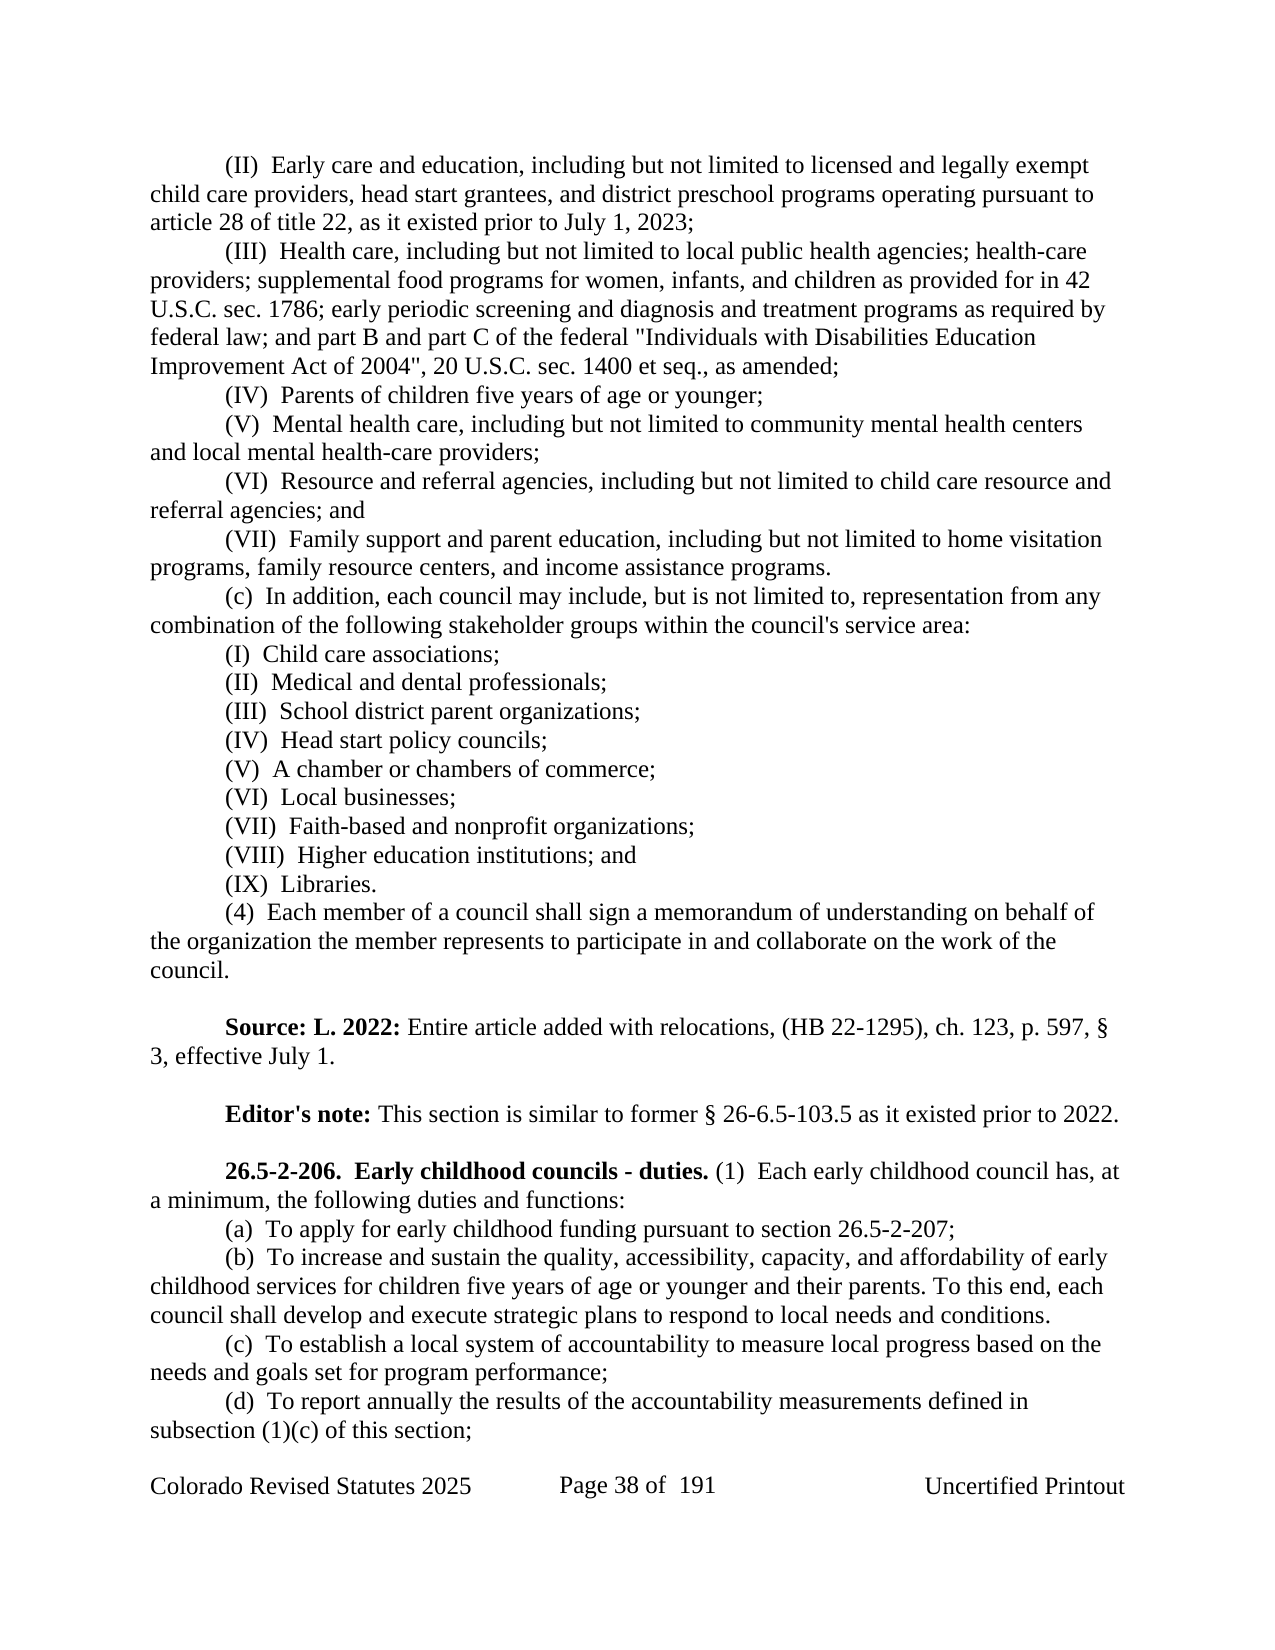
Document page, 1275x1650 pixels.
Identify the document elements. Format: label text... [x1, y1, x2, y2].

text (b) To increase and sustain the quality, accessibility, capacity, and affordability of early childhood services for children five years of age or younger and their parents. To this end, each council shall develop and execute strategic plans to respond to local needs and conditions. [150, 1242, 1125, 1329]
text Editor's note: This section is similar to former § 26-6.5-103.5 as it existed prior to 2022. [150, 1099, 1125, 1127]
text (VI) Local businesses; [150, 782, 1125, 811]
text (c) In addition, each council may include, but is not limited to, representation from any combination of the following stakeholder groups within the council's service area: [150, 581, 1125, 639]
text (c) To establish a local system of accountability to measure local progress based on the needs and goals set for program performance; [150, 1329, 1125, 1386]
text (III) Health care, including but not limited to local public health agencies; health-care providers; supplemental food programs for women, infants, and children as provided for in 42 U.S.C. sec. 1786; early periodic screening and diagnosis and treatment programs as required by federal law; and part B and part C of the federal "Individuals with Disabilities Education Improvement Act of 2004", 20 U.S.C. sec. 1400 et seq., as amended; [150, 236, 1125, 380]
text (IV) Head start policy councils; [150, 725, 1125, 754]
text (I) Child care associations; [150, 639, 1125, 667]
text (a) To apply for early childhood funding pursuant to section 26.5-2-207; [150, 1214, 1125, 1242]
text (IX) Libraries. [150, 869, 1125, 897]
text (III) School district parent organizations; [150, 696, 1125, 725]
text (VIII) Higher education institutions; and [150, 840, 1125, 869]
text 26.5-2-206. Early childhood councils - duties. (1) Each early childhood council has, at a minimum, the following duties and functions: [150, 1156, 1125, 1214]
text Source: L. 2022: Entire article added with relocations, (HB 22-1295), ch. 123, p. 597, § 3, effective July 1. [150, 1012, 1125, 1070]
text (d) To report annually the results of the accountability measurements defined in subsection (1)(c) of this section; [150, 1386, 1125, 1444]
text (II) Medical and dental professionals; [150, 667, 1125, 696]
text (V) A chamber or chambers of commerce; [150, 754, 1125, 782]
text (IV) Parents of children five years of age or younger; [150, 380, 1125, 409]
text (V) Mental health care, including but not limited to community mental health centers and local mental health-care providers; [150, 409, 1125, 466]
text (4) Each member of a council shall sign a memorandum of understanding on behalf of the organization the member represents to participate in and collaborate on the work of the council. [150, 897, 1125, 984]
text (VII) Faith-based and nonprofit organizations; [150, 811, 1125, 840]
text (VII) Family support and parent education, including but not limited to home visitation programs, family resource centers, and income assistance programs. [150, 524, 1125, 581]
text (II) Early care and education, including but not limited to licensed and legally exempt child care providers, head start grantees, and district preschool programs operating pursuant to article 28 of title 22, as it existed prior to July 1, 2023; [150, 150, 1125, 236]
text (VI) Resource and referral agencies, including but not limited to child care resource and referral agencies; and [150, 466, 1125, 524]
